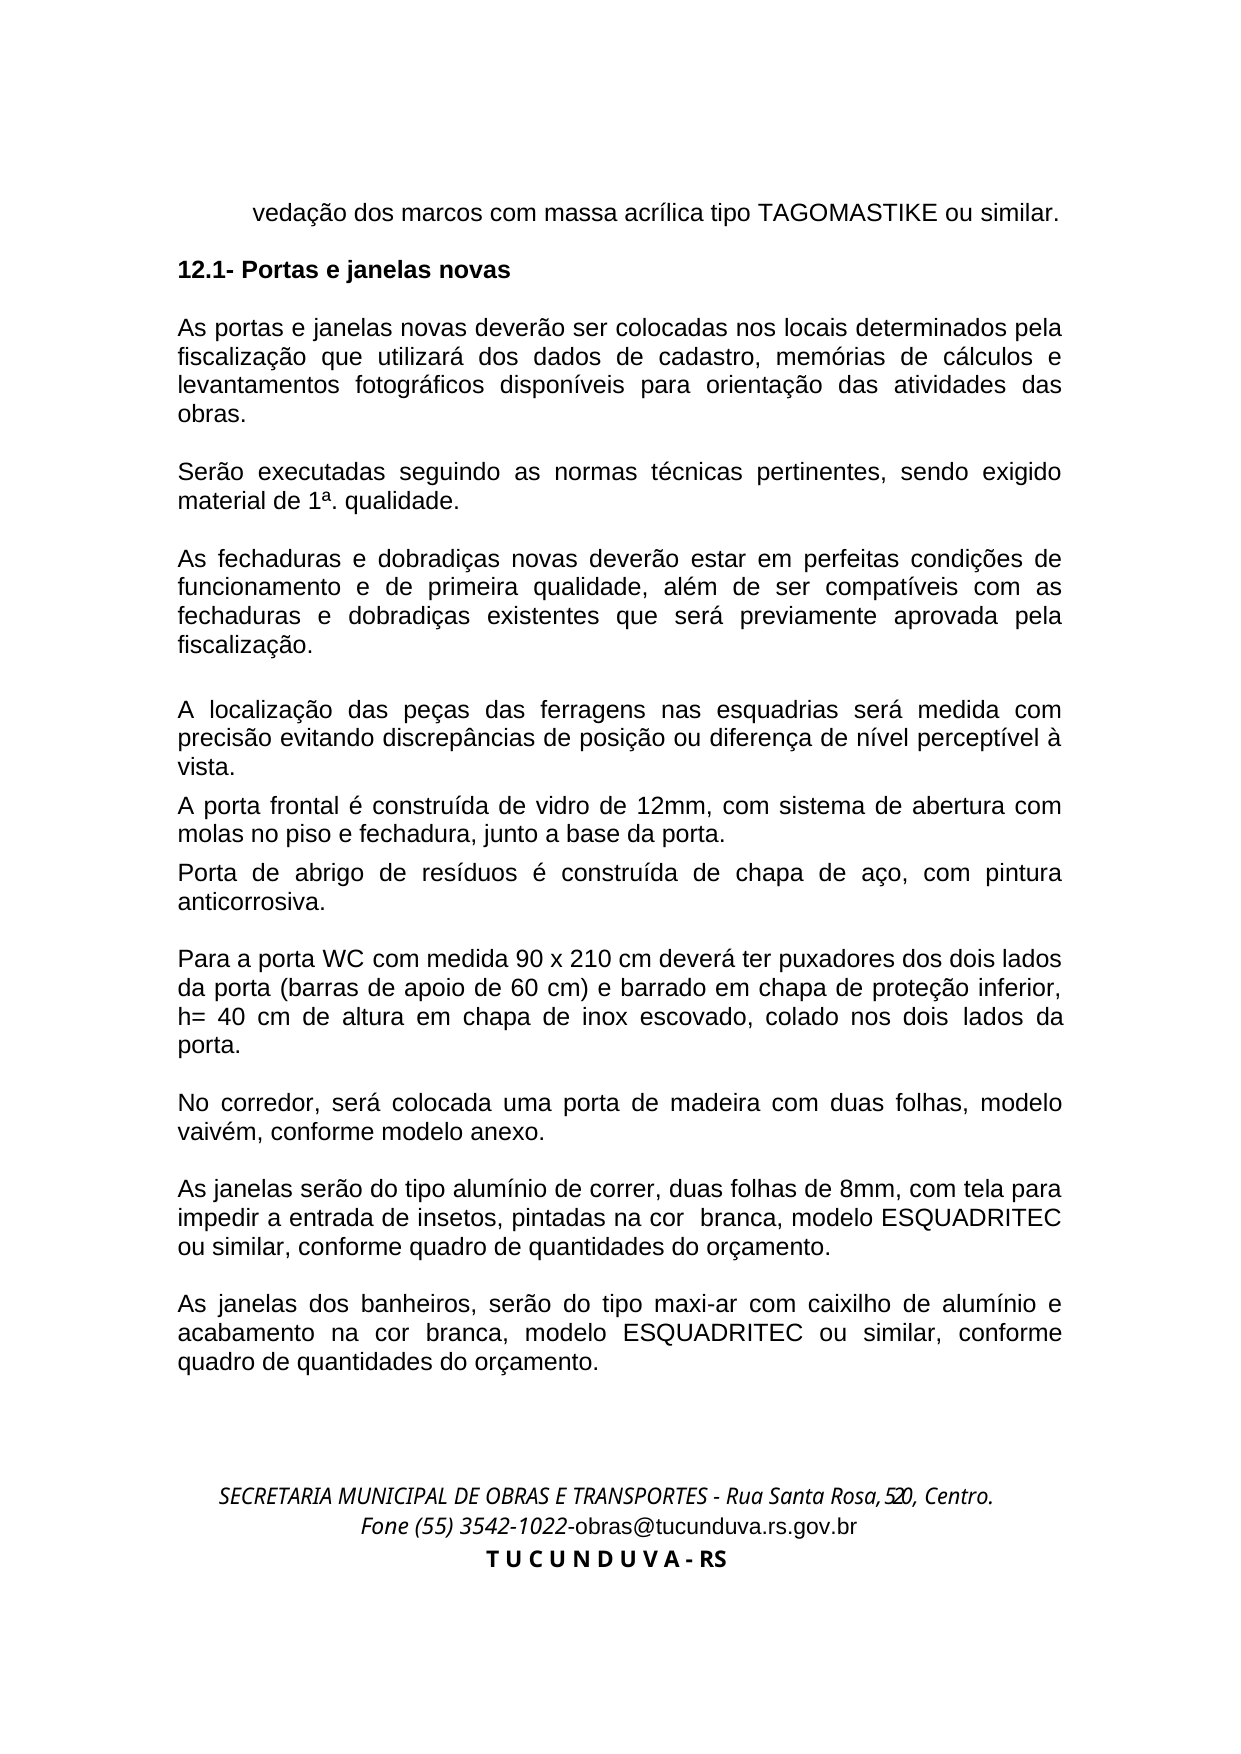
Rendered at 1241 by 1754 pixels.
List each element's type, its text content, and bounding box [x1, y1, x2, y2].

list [215, 198, 1064, 227]
text Para a porta WC com medida 90 x 210 cm deverá ter puxadores dos dois lados da porta (barras de apoio de 60 cm) e barrado em chapa de proteção inferior, h= 40 cm de altura em chapa de inox escovado, colado nos dois lados da porta. [177, 944, 1063, 1059]
text A localização das peças das ferragens nas esquadrias será medida com precisão evitando discrepâncias de posição ou diferença de nível perceptível à vista. [177, 695, 1063, 781]
text Serão executadas seguindo as normas técnicas pertinentes, sendo exigido material de 1ª. qualidade. [177, 457, 1063, 514]
text As fechaduras e dobradiças novas deverão estar em perfeitas condições de funcionamento e de primeira qualidade, além de ser compatíveis com as fechaduras e dobradiças existentes que será previamente aprovada pela fiscalização. [177, 544, 1063, 659]
text As janelas serão do tipo alumínio de correr, duas folhas de 8mm, com tela para impedir a entrada de insetos, pintadas na cor branca, modelo ESQUADRITEC ou similar, conforme quadro de quantidades do orçamento. [177, 1174, 1063, 1260]
subtitle 12.1- Portas e janelas novas [177, 255, 1082, 284]
text As janelas dos banheiros, serão do tipo maxi-ar com caixilho de alumínio e acabamento na cor branca, modelo ESQUADRITEC ou similar, conforme quadro de quantidades do orçamento. [177, 1289, 1063, 1375]
text Porta de abrigo de resíduos é construída de chapa de aço, com pintura anticorrosiva. [177, 858, 1063, 915]
text A porta frontal é construída de vidro de 12mm, com sistema de abertura com molas no piso e fechadura, junto a base da porta. [177, 791, 1063, 848]
text As portas e janelas novas deverão ser colocadas nos locais determinados pela fiscalização que utilizará dos dados de cadastro, memórias de cálculos e levantamentos fotográficos disponíveis para orientação das atividades das obras. [177, 313, 1063, 428]
text No corredor, será colocada uma porta de madeira com duas folhas, modelo vaivém, conforme modelo anexo. [177, 1088, 1063, 1145]
